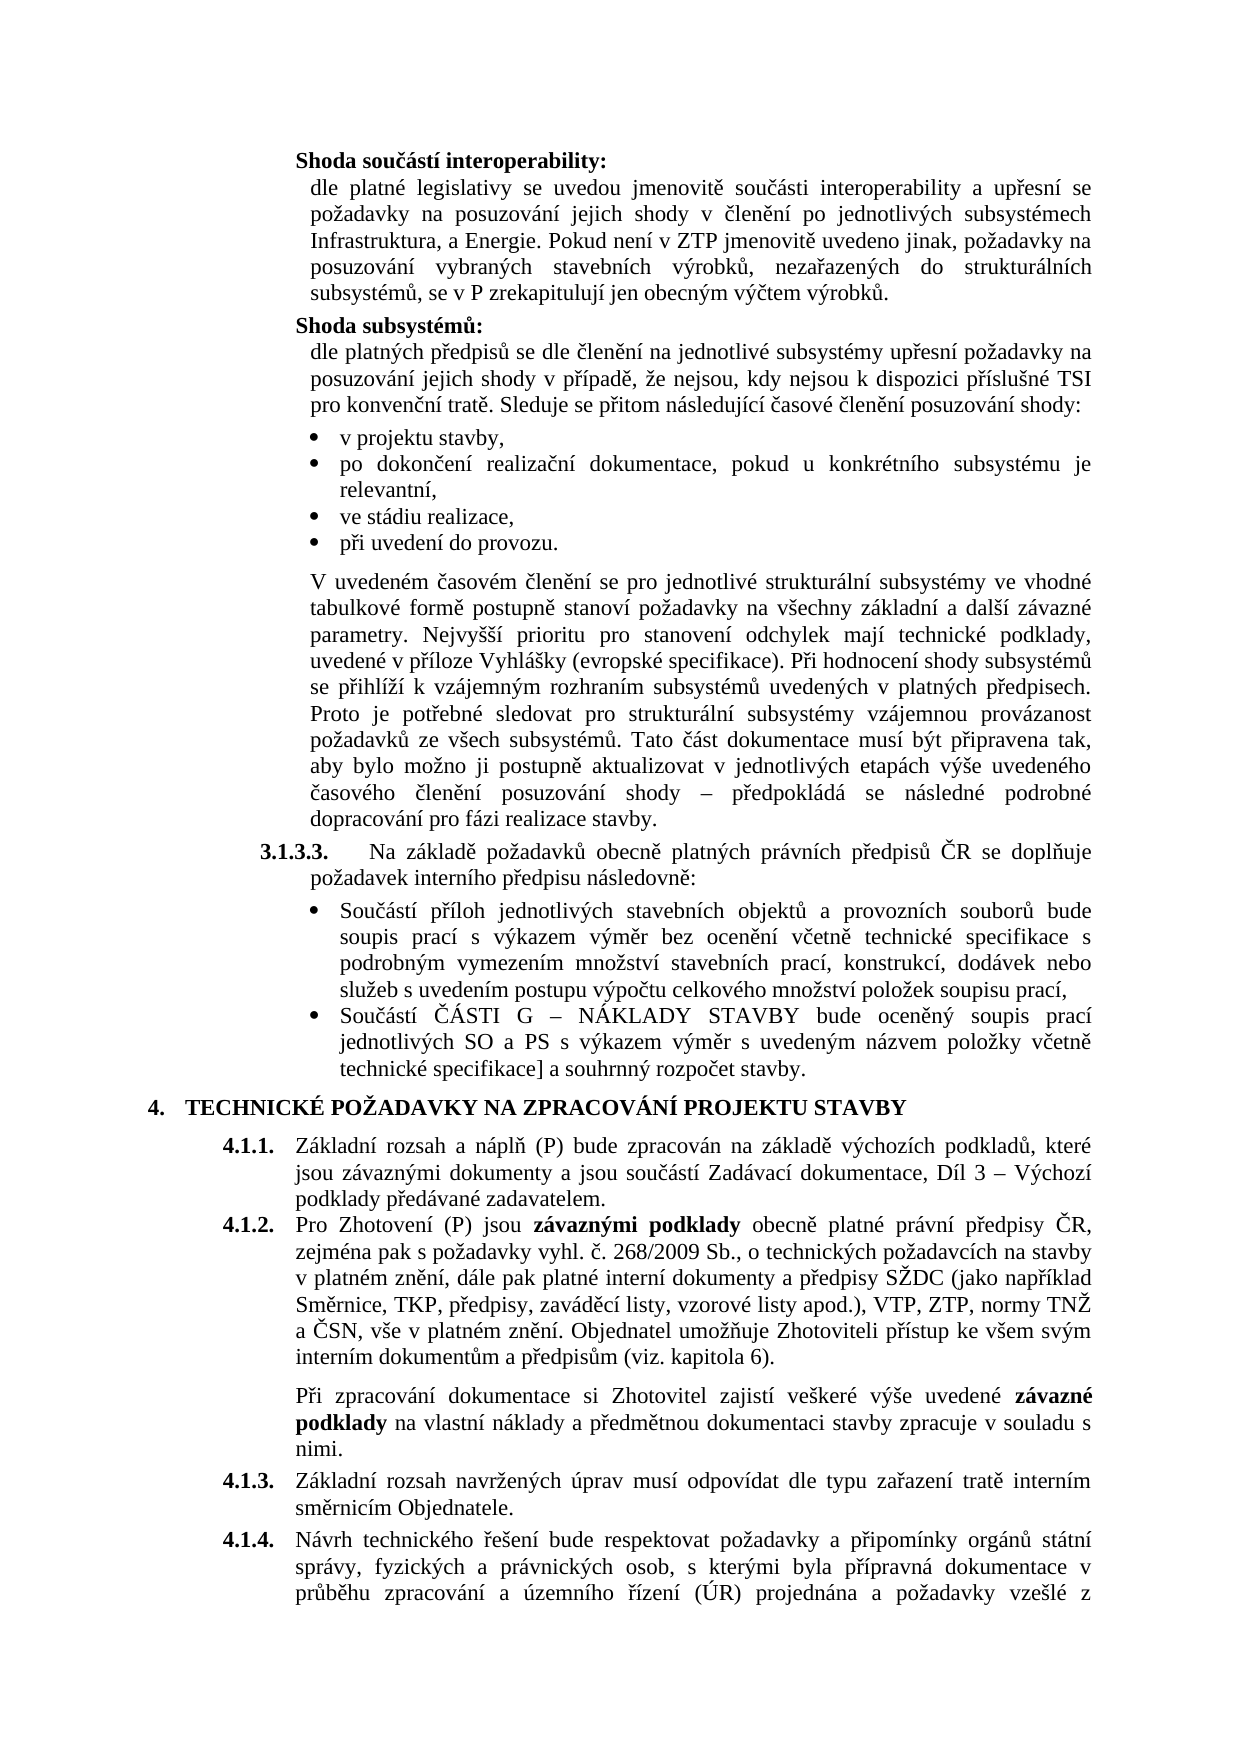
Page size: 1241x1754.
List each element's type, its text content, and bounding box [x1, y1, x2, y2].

text Při zpracování dokumentace si Zhotovitel zajistí veškeré výše uvedené závazné podklady na vlastní náklady a předmětnou dokumentaci stavby zpracuje v souladu s nimi. [295, 1382, 1093, 1461]
list Součástí ČÁSTI G – NÁKLADY STAVBY bude oceněný soupis prací jednotlivých SO a PS s výkazem výměr s uvedeným názvem položky včetně technické specifikace] a souhrnný rozpočet stavby. [310, 1002, 1093, 1081]
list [223, 1526, 1093, 1606]
text Shoda součástí interoperability: [295, 148, 1093, 174]
list při uvedení do provozu. [310, 529, 1093, 555]
list po dokončení realizační dokumentace, pokud u konkrétního subsystému je relevantní, [310, 450, 1093, 503]
list TECHNICKÉ POŽADAVKY NA ZPRACOVÁNÍ PROJEKTU STAVBY [148, 1094, 1093, 1120]
text V uvedeném časovém členění se pro jednotlivé strukturální subsystémy ve vhodné tabulkové formě postupně stanoví požadavky na všechny základní a další závazné parametry. Nejvyšší prioritu pro stanovení odchylek mají technické podklady, uvedené v příloze Vyhlášky (evropské specifikace). Při hodnocení shody subsystémů se přihlíží k vzájemným rozhraním subsystémů uvedených v platných předpisech. Proto je potřebné sledovat pro strukturální subsystémy vzájemnou provázanost požadavků ze všech subsystémů. Tato část dokumentace musí být připravena tak, aby bylo možno ji postupně aktualizovat v jednotlivých etapách výše uvedeného časového členění posuzování shody – předpokládá se následné podrobné dopracování pro fázi realizace stavby. [310, 568, 1093, 831]
list Základní rozsah navržených úprav musí odpovídat dle typu zařazení tratě interním směrnicím Objednatele. [223, 1467, 1093, 1520]
text Shoda subsystémů: [295, 312, 1093, 338]
list Součástí příloh jednotlivých stavebních objektů a provozních souborů bude soupis prací s výkazem výměr bez ocenění včetně technické specifikace s podrobným vymezením množství stavebních prací, konstrukcí, dodávek nebo služeb s uvedením postupu výpočtu celkového množství položek soupisu prací, [310, 897, 1093, 1002]
list ve stádiu realizace, [310, 503, 1093, 529]
list v projektu stavby, [310, 424, 1093, 450]
list Pro Zhotovení (P) jsou závaznými podklady obecně platné právní předpisy ČR, zejména pak s požadavky vyhl. č. 268/2009 Sb., o technických požadavcích na stavby v platném znění, dále pak platné interní dokumenty a předpisy SŽDC (jako například Směrnice, TKP, předpisy, zaváděcí listy, vzorové listy apod.), VTP, ZTP, normy TNŽ a ČSN, vše v platném znění. Objednatel umožňuje Zhotoviteli přístup ke všem svým interním dokumentům a předpisům (viz. kapitola 6). [223, 1212, 1093, 1370]
list Na základě požadavků obecně platných právních předpisů ČR se doplňuje požadavek interního předpisu následovně: [260, 838, 1093, 890]
text dle platných předpisů se dle členění na jednotlivé subsystémy upřesní požadavky na posuzování jejich shody v případě, že nejsou, kdy nejsou k dispozici příslušné TSI pro konvenční tratě. Sleduje se přitom následující časové členění posuzování shody: [310, 338, 1093, 417]
text dle platné legislativy se uvedou jmenovitě součásti interoperability a upřesní se požadavky na posuzování jejich shody v členění po jednotlivých subsystémech Infrastruktura, a Energie. Pokud není v ZTP jmenovitě uvedeno jinak, požadavky na posuzování vybraných stavebních výrobků, nezařazených do strukturálních subsystémů, se v P zrekapitulují jen obecným výčtem výrobků. [310, 174, 1093, 306]
list Základní rozsah a náplň (P) bude zpracován na základě výchozích podkladů, které jsou závaznými dokumenty a jsou součástí Zadávací dokumentace, Díl 3 – Výchozí podklady předávané zadavatelem. [223, 1132, 1093, 1212]
